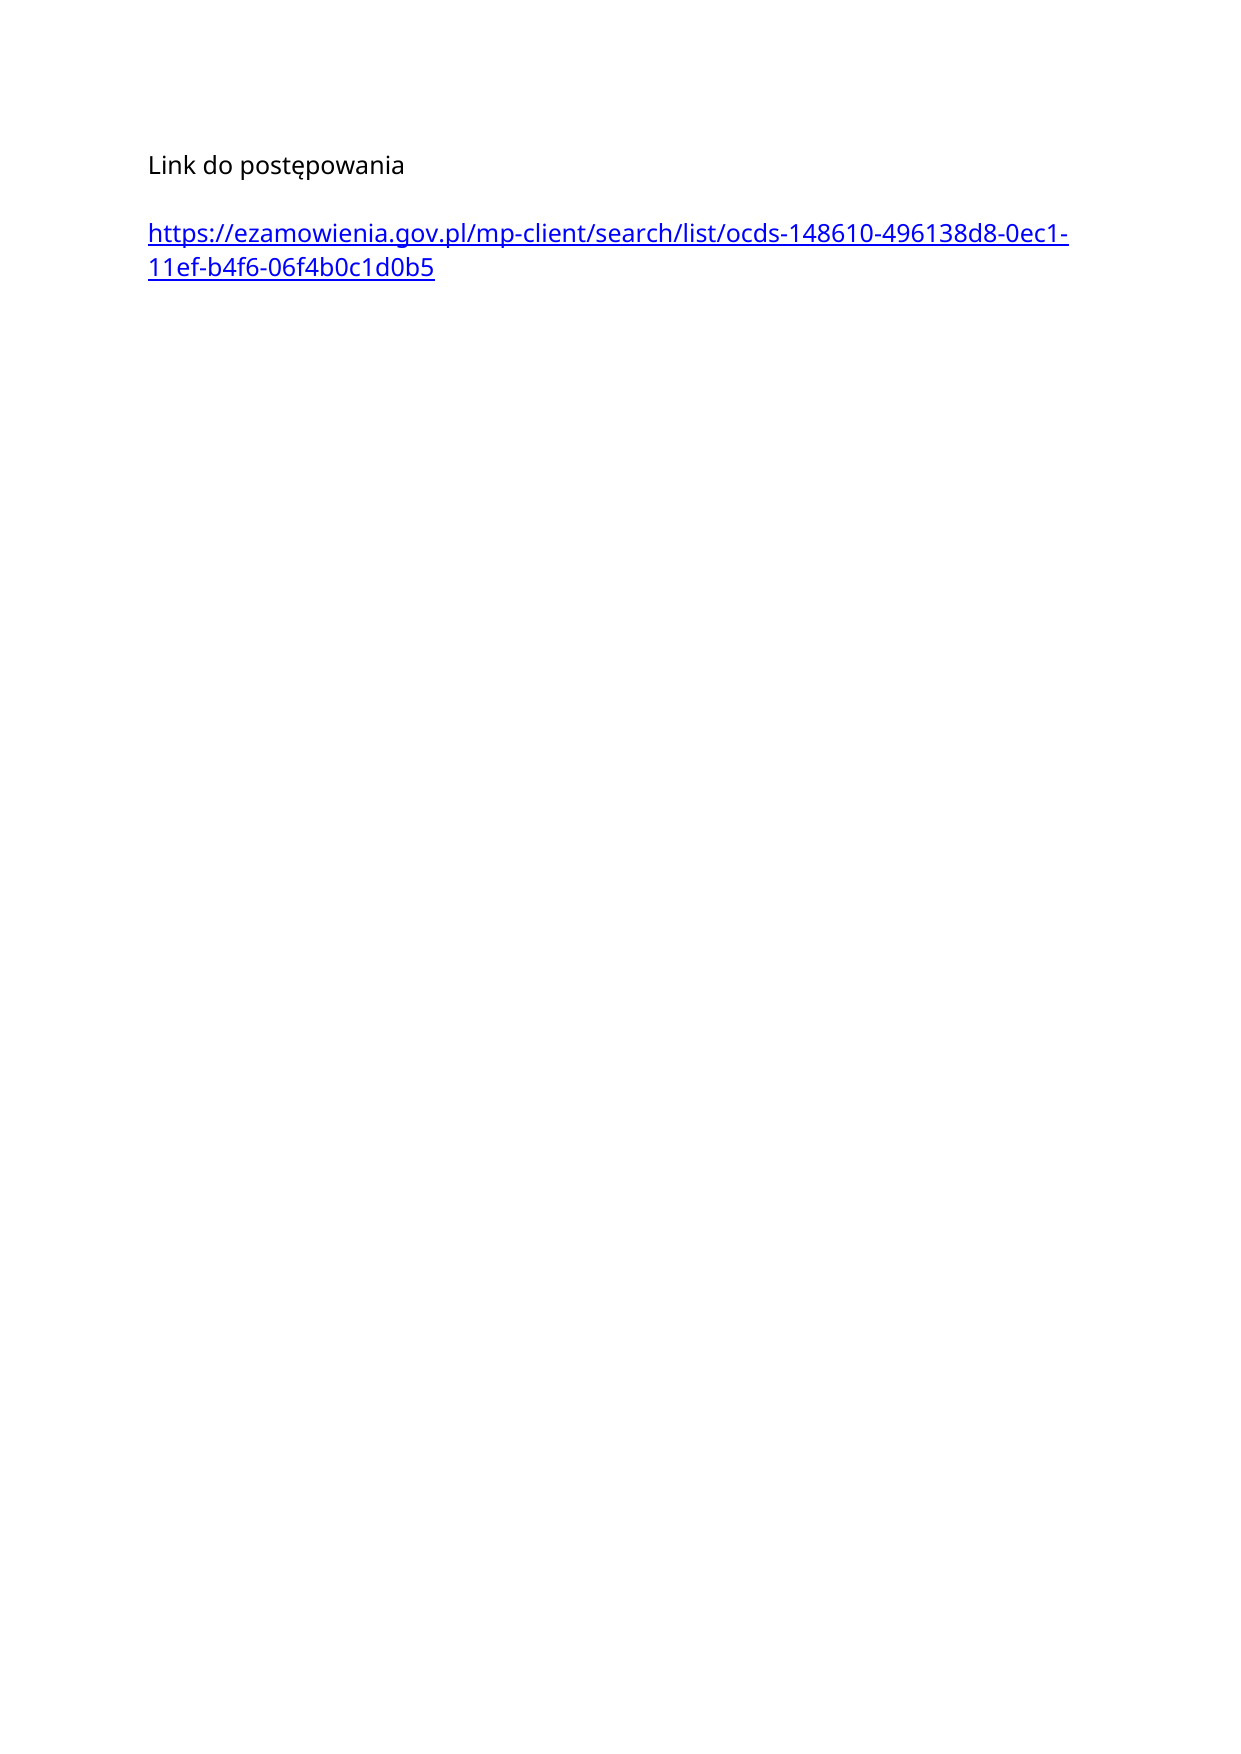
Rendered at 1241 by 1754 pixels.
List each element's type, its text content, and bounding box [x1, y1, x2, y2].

text https://ezamowienia.gov.pl/mp-client/search/list/ocds-148610-496138d8-0ec1-11ef-b4f6-06f4b0c1d0b5 [148, 216, 1093, 284]
text Link do postępowania [148, 148, 1093, 182]
